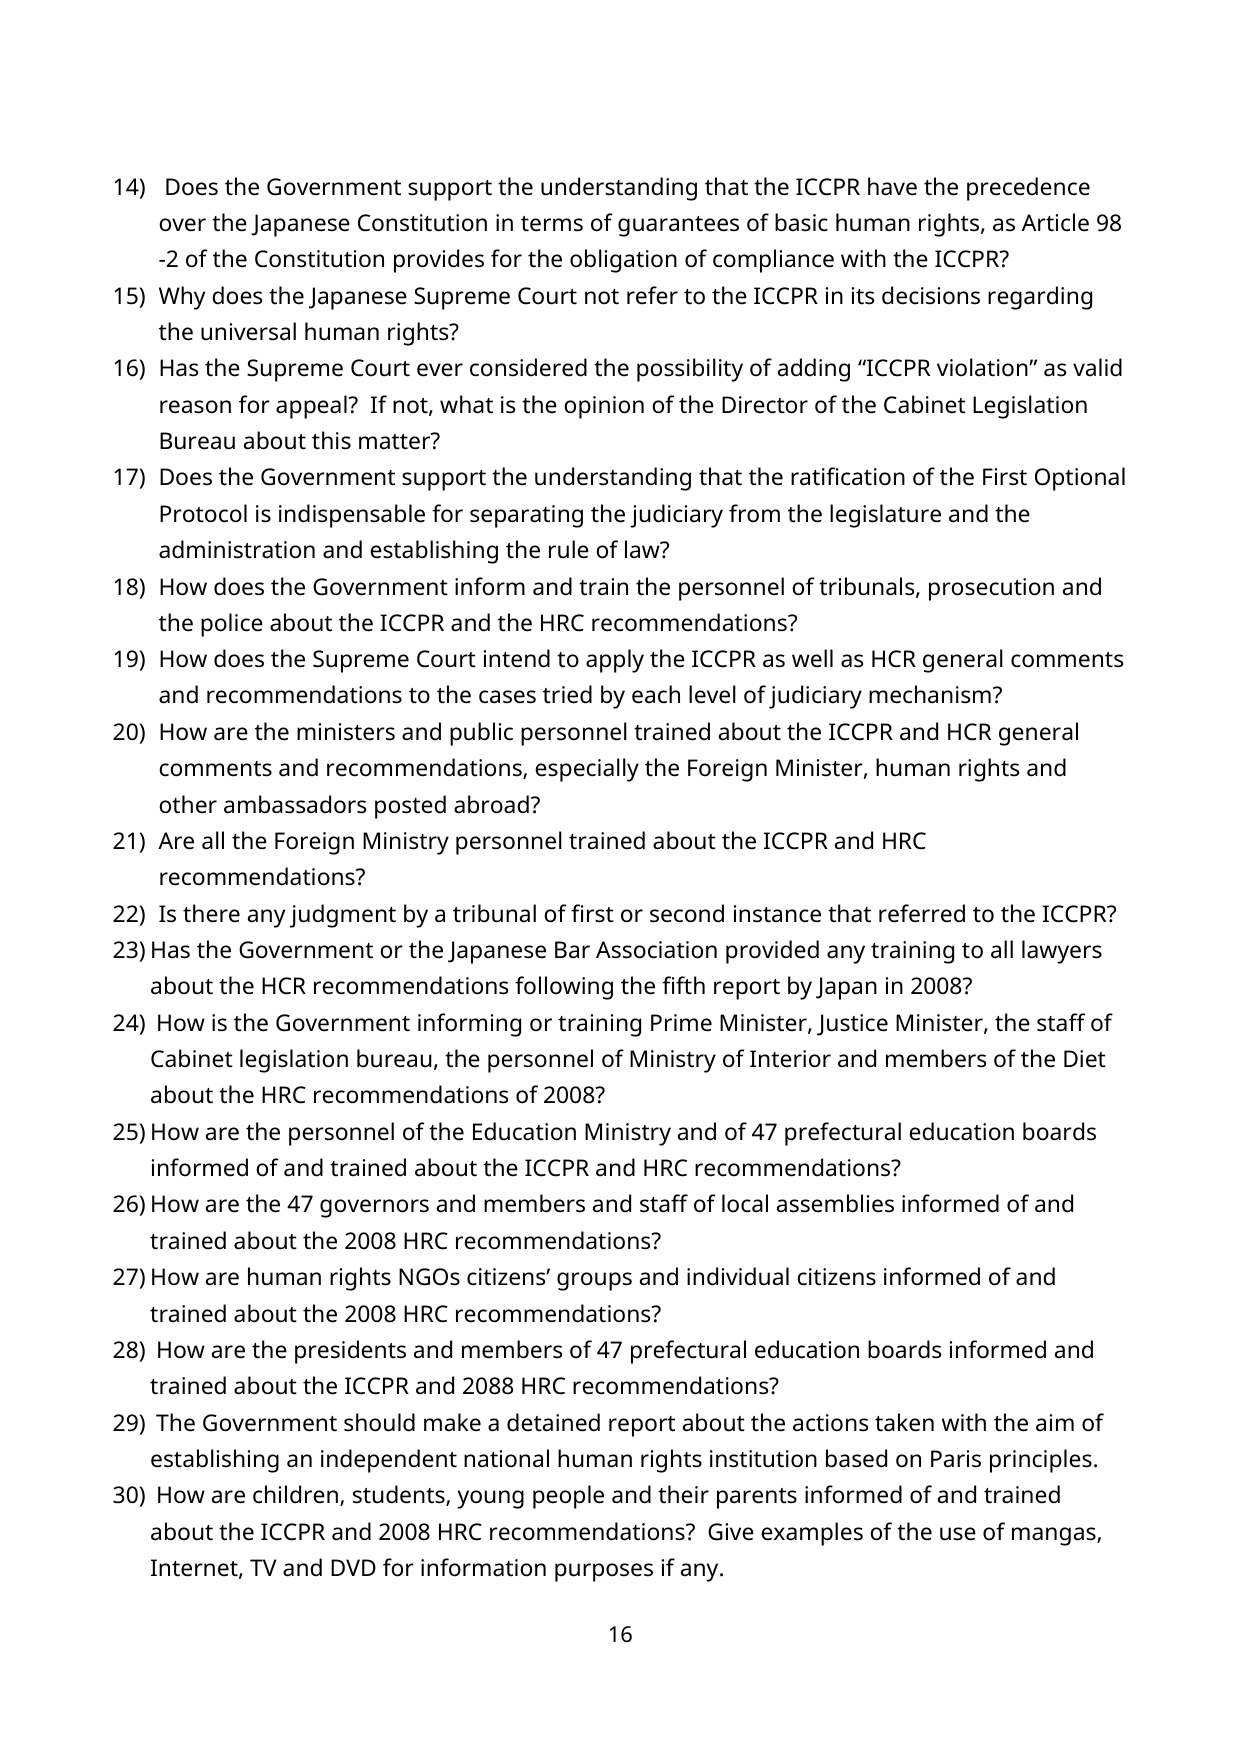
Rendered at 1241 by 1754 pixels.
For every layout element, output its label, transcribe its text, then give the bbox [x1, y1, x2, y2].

list How is the Government informing or training Prime Minister, Justice Minister, the staff of Cabinet legislation bureau, the personnel of Ministry of Interior and members of the Diet about the HRC recommendations of 2008? [112, 1004, 1128, 1113]
list How are the presidents and members of 47 prefectural education boards informed and trained about the ICCPR and 2088 HRC recommendations? [112, 1331, 1128, 1404]
list Are all the Foreign Ministry personnel trained about the ICCPR and HRC recommendations? [112, 822, 1128, 895]
list How are the 47 governors and members and staff of local assemblies informed of and trained about the 2008 HRC recommendations? [112, 1186, 1128, 1259]
list How are the ministers and public personnel trained about the ICCPR and HCR general comments and recommendations, especially the Foreign Minister, human rights and other ambassadors posted abroad? [112, 713, 1128, 822]
list Does the Government support the understanding that the ICCPR have the precedence over the Japanese Constitution in terms of guarantees of basic human rights, as Article 98 -2 of the Constitution provides for the obligation of compliance with the ICCPR? [112, 168, 1128, 277]
list Has the Government or the Japanese Bar Association provided any training to all lawyers about the HCR recommendations following the fifth report by Japan in 2008? [112, 931, 1128, 1004]
list Why does the Japanese Supreme Court not refer to the ICCPR in its decisions regarding the universal human rights? [112, 277, 1128, 350]
list Is there any judgment by a tribunal of first or second instance that referred to the ICCPR? [112, 895, 1128, 931]
list How does the Government inform and train the personnel of tribunals, prosecution and the police about the ICCPR and the HRC recommendations? [112, 568, 1128, 641]
list How are the personnel of the Education Ministry and of 47 prefectural education boards informed of and trained about the ICCPR and HRC recommendations? [112, 1113, 1128, 1186]
list How does the Supreme Court intend to apply the ICCPR as well as HCR general comments and recommendations to the cases tried by each level of judiciary mechanism? [112, 641, 1128, 713]
list How are children, students, young people and their parents informed of and trained about the ICCPR and 2008 HRC recommendations? Give examples of the use of mangas, Internet, TV and DVD for information purposes if any. [112, 1477, 1128, 1586]
list Does the Government support the understanding that the ratification of the First Optional Protocol is indispensable for separating the judiciary from the legislature and the administration and establishing the rule of law? [112, 459, 1128, 568]
list The Government should make a detained report about the actions taken with the aim of establishing an independent national human rights institution based on Paris principles. [112, 1404, 1128, 1477]
list Has the Supreme Court ever considered the possibility of adding “ICCPR violation” as valid reason for appeal? If not, what is the opinion of the Director of the Cabinet Legislation Bureau about this matter? [112, 350, 1128, 459]
list How are human rights NGOs citizens’ groups and individual citizens informed of and trained about the 2008 HRC recommendations? [112, 1259, 1128, 1331]
